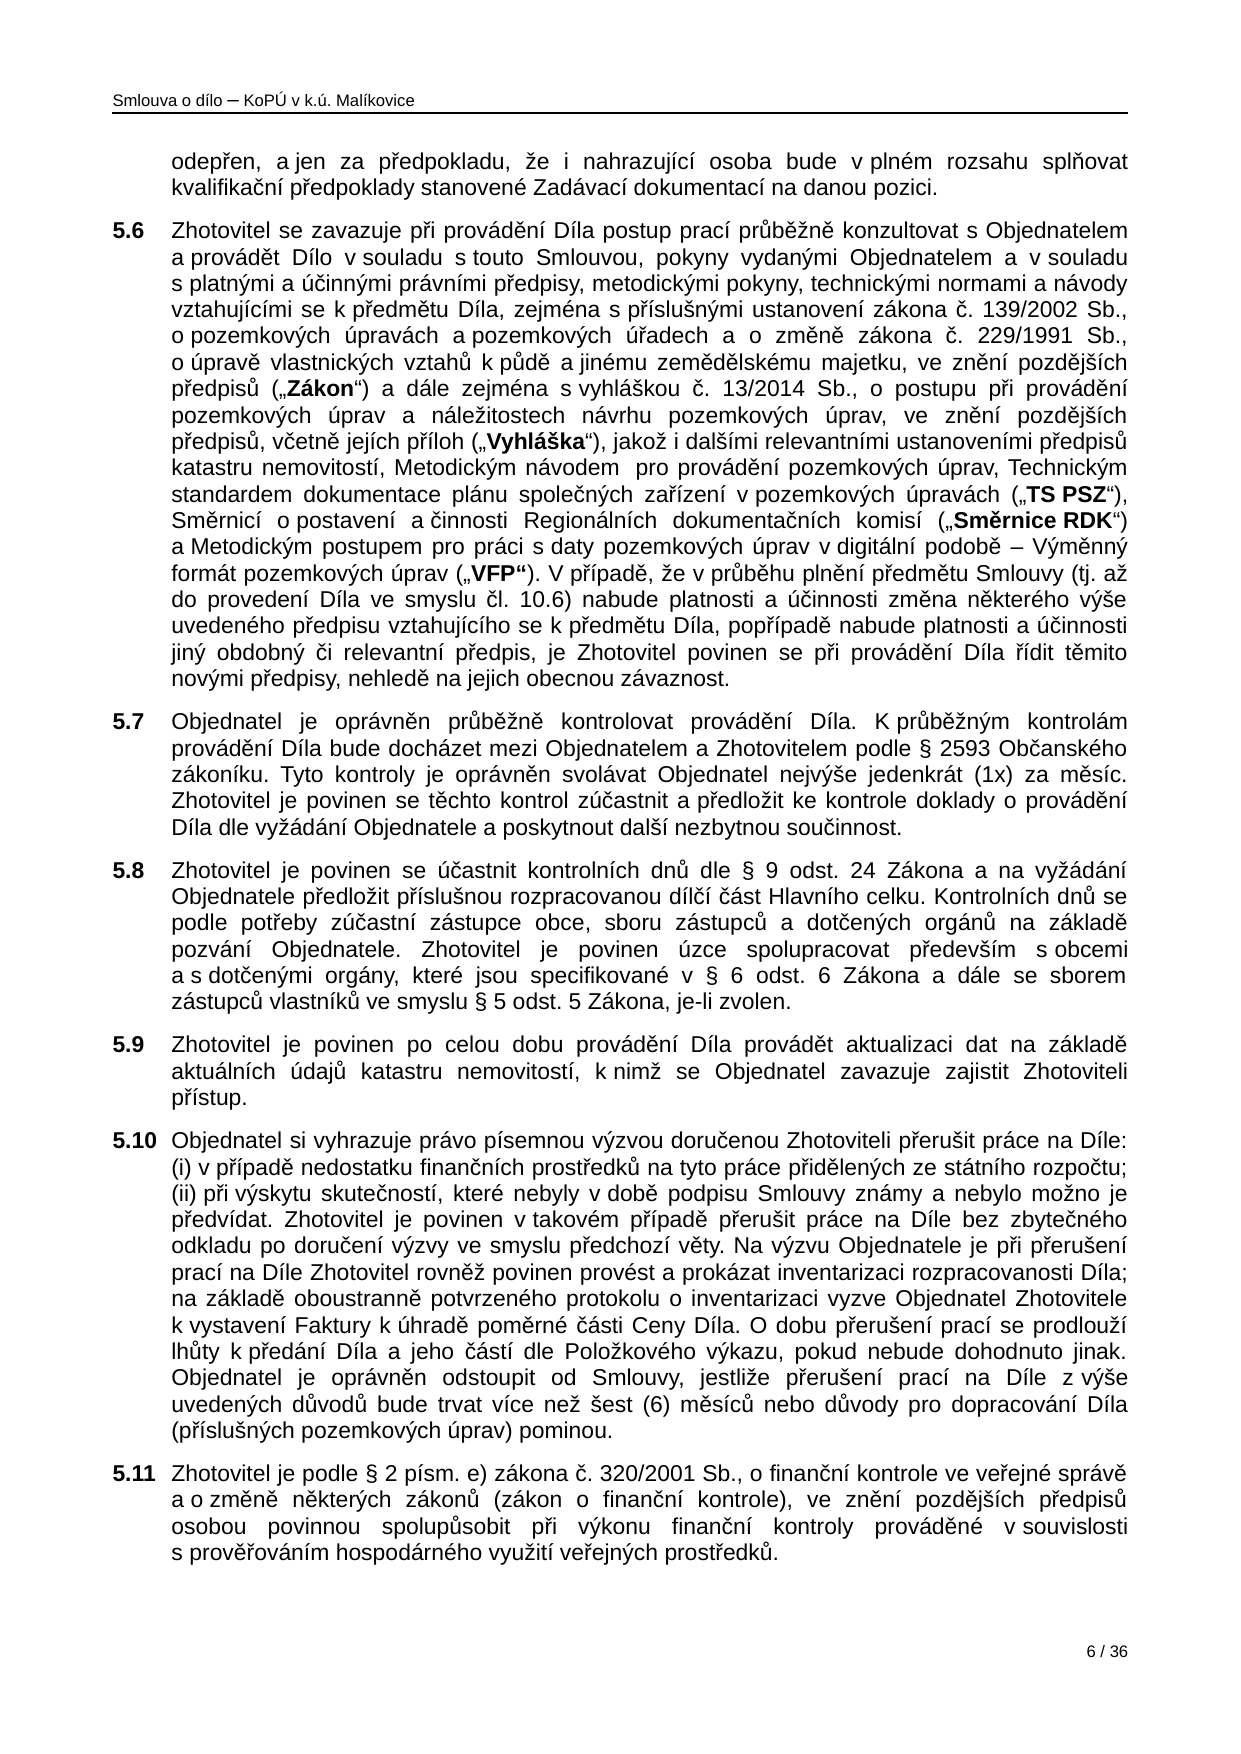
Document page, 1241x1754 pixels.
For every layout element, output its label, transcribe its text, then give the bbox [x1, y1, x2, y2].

text Zhotovitel je povinen po celou dobu provádění Díla provádět aktualizaci dat na základě aktuálních údajů katastru nemovitostí, k nimž se Objednatel zavazuje zajistit Zhotoviteli přístup. [112, 1031, 1128, 1110]
text Objednatel je oprávněn průběžně kontrolovat provádění Díla. K průběžným kontrolám provádění Díla bude docházet mezi Objednatelem a Zhotovitelem podle § 2593 Občanského zákoníku. Tyto kontroly je oprávněn svolávat Objednatel nejvýše jedenkrát (1x) za měsíc. Zhotovitel je povinen se těchto kontrol zúčastnit a předložit ke kontrole doklady o provádění Díla dle vyžádání Objednatele a poskytnout další nezbytnou součinnost. [112, 708, 1128, 840]
text Zhotovitel je povinen se účastnit kontrolních dnů dle § 9 odst. 24 Zákona a na vyžádání Objednatele předložit příslušnou rozpracovanou dílčí část Hlavního celku. Kontrolních dnů se podle potřeby zúčastní zástupce obce, sboru zástupců a dotčených orgánů na základě pozvání Objednatele. Zhotovitel je povinen úzce spolupracovat především s obcemi a s dotčenými orgány, které jsou specifikované v § 6 odst. 6 Zákona a dále se sborem zástupců vlastníků ve smyslu § 5 odst. 5 Zákona, je-li zvolen. [112, 857, 1128, 1015]
text Zhotovitel se zavazuje při provádění Díla postup prací průběžně konzultovat s Objednatelem a provádět Dílo v souladu s touto Smlouvou, pokyny vydanými Objednatelem a v souladu s platnými a účinnými právními předpisy, metodickými pokyny, technickými normami a návody vztahujícími se k předmětu Díla, zejména s příslušnými ustanovení zákona č. 139/2002 Sb., o pozemkových úpravách a pozemkových úřadech a o změně zákona č. 229/1991 Sb., o úpravě vlastnických vztahů k půdě a jinému zemědělskému majetku, ve znění pozdějších předpisů („Zákon“) a dále zejména s vyhláškou č. 13/2014 Sb., o postupu při provádění pozemkových úprav a náležitostech návrhu pozemkových úprav, ve znění pozdějších předpisů, včetně jejích příloh („Vyhláška“), jakož i dalšími relevantními ustanoveními předpisů katastru nemovitostí, Metodickým návodem pro provádění pozemkových úprav, Technickým standardem dokumentace plánu společných zařízení v pozemkových úpravách („TS PSZ“), Směrnicí o postavení a činnosti Regionálních dokumentačních komisí („Směrnice RDK“) a Metodickým postupem pro práci s daty pozemkových úprav v digitální podobě – Výměnný formát pozemkových úprav („VFP“). V případě, že v průběhu plnění předmětu Smlouvy (tj. až do provedení Díla ve smyslu čl. 10.6) nabude platnosti a účinnosti změna některého výše uvedeného předpisu vztahujícího se k předmětu Díla, popřípadě nabude platnosti a účinnosti jiný obdobný či relevantní předpis, je Zhotovitel povinen se při provádění Díla řídit těmito novými předpisy, nehledě na jejich obecnou závaznost. [112, 217, 1128, 691]
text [112, 148, 1128, 200]
text Objednatel si vyhrazuje právo písemnou výzvou doručenou Zhotoviteli přerušit práce na Díle: (i) v případě nedostatku finančních prostředků na tyto práce přidělených ze státního rozpočtu; (ii) při výskytu skutečností, které nebyly v době podpisu Smlouvy známy a nebylo možno je předvídat. Zhotovitel je povinen v takovém případě přerušit práce na Díle bez zbytečného odkladu po doručení výzvy ve smyslu předchozí věty. Na výzvu Objednatele je při přerušení prací na Díle Zhotovitel rovněž povinen provést a prokázat inventarizaci rozpracovanosti Díla; na základě oboustranně potvrzeného protokolu o inventarizaci vyzve Objednatel Zhotovitele k vystavení Faktury k úhradě poměrné části Ceny Díla. O dobu přerušení prací se prodlouží lhůty k předání Díla a jeho částí dle Položkového výkazu, pokud nebude dohodnuto jinak. Objednatel je oprávněn odstoupit od Smlouvy, jestliže přerušení prací na Díle z výše uvedených důvodů bude trvat více než šest (6) měsíců nebo důvody pro dopracování Díla (příslušných pozemkových úprav) pominou. [112, 1127, 1128, 1443]
text Zhotovitel je podle § 2 písm. e) zákona č. 320/2001 Sb., o finanční kontrole ve veřejné správě a o změně některých zákonů (zákon o finanční kontrole), ve znění pozdějších předpisů osobou povinnou spolupůsobit při výkonu finanční kontroly prováděné v souvislosti s prověřováním hospodárného využití veřejných prostředků. [112, 1460, 1128, 1565]
